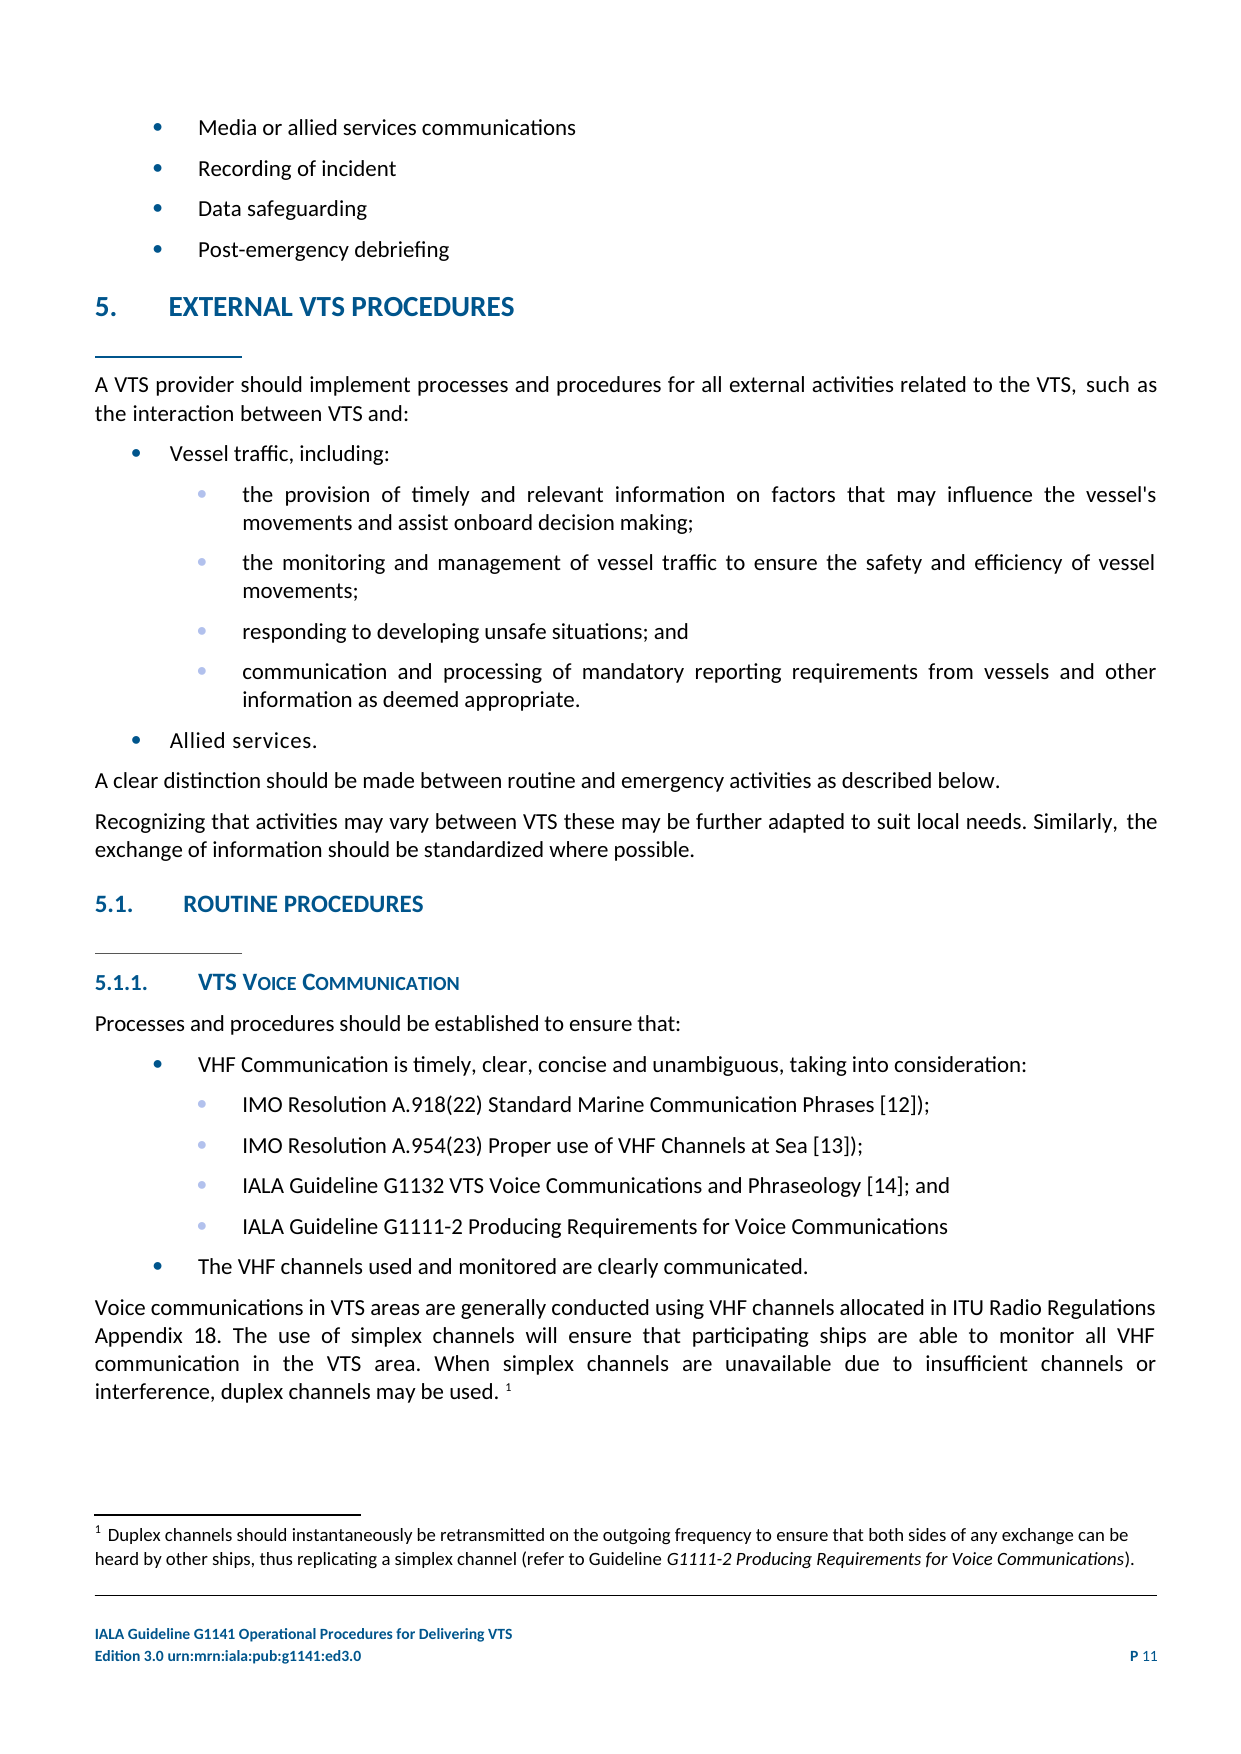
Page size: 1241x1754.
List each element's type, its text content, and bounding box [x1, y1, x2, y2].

text IMO Resolution A.918(22) Standard Marine Communication Phrases [12]); [198, 1090, 1157, 1118]
text communication and processing of mandatory reporting requirements from vessels and other information as deemed appropriate. [198, 657, 1157, 713]
text the monitoring and management of vessel traffic to ensure the safety and efficiency of vessel movements; [198, 548, 1157, 604]
text the provision of timely and relevant information on factors that may influence the vessel's movements and assist onboard decision making; [198, 480, 1157, 536]
text VHF Communication is timely, clear, concise and unambiguous, taking into consideration: [153, 1050, 1157, 1078]
text The VHF channels used and monitored are clearly communicated. [153, 1252, 1157, 1281]
text Processes and procedures should be established to ensure that: [94, 1009, 1157, 1037]
text Recording of incident [153, 154, 1157, 182]
subtitle External VTS Procedures [94, 288, 1157, 324]
list Allied services. [132, 726, 1157, 754]
text IMO Resolution A.954(23) Proper use of VHF Channels at Sea [13]); [198, 1131, 1157, 1159]
text IALA Guideline G1111-2 Producing Requirements for Voice Communications [198, 1212, 1157, 1240]
text Recognizing that activities may vary between VTS these may be further adapted to suit local needs. Similarly, the exchange of information should be standardized where possible. [94, 807, 1157, 863]
subtitle VTS Voice Communication [94, 966, 1069, 997]
text A clear distinction should be made between routine and emergency activities as described below. [94, 766, 1157, 794]
text responding to developing unsafe situations; and [198, 617, 1157, 645]
text IALA Guideline G1132 VTS Voice Communications and Phraseology [14]; and [198, 1171, 1157, 1199]
subtitle Routine Procedures [94, 888, 1157, 918]
text Post-emergency debriefing [153, 235, 1157, 263]
text Data safeguarding [153, 194, 1157, 223]
list Vessel traffic, including: [132, 439, 1157, 467]
text A VTS provider should implement processes and procedures for all external activities related to the VTS, such as the interaction between VTS and: [94, 371, 1157, 427]
text Voice communications in VTS areas are generally conducted using VHF channels allocated in ITU Radio Regulations Appendix 18. The use of simplex channels will ensure that participating ships are able to monitor all VHF communication in the VTS area. When simplex channels are unavailable due to insufficient channels or interference, duplex channels may be used. [94, 1293, 1157, 1405]
text Media or allied services communications [153, 113, 1157, 142]
